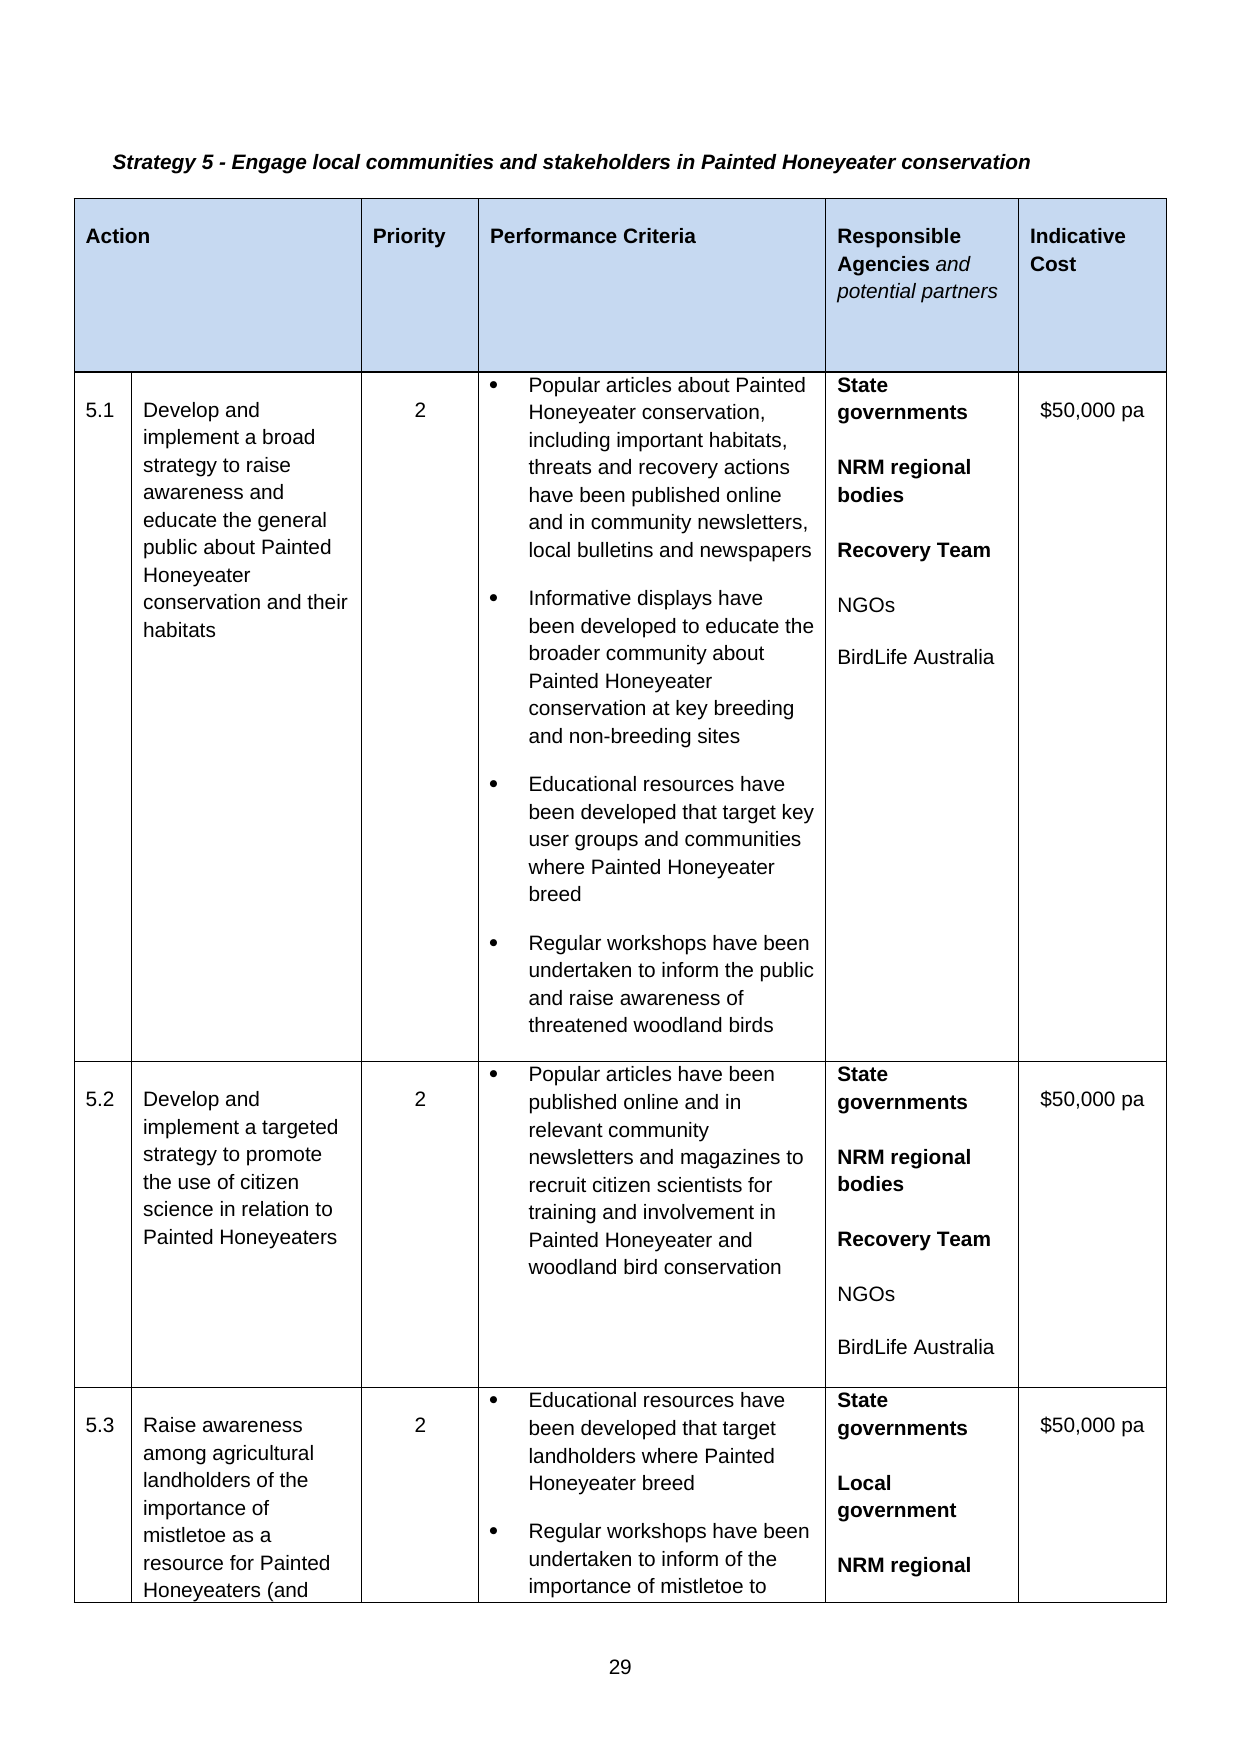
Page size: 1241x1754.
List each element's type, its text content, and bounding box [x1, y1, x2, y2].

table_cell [826, 1388, 1018, 1602]
table_cell 2 [362, 373, 478, 1061]
table_header Action [75, 199, 361, 371]
table_cell $50,000 pa [1019, 373, 1166, 1061]
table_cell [479, 1388, 825, 1602]
table_cell $50,000 pa [1019, 1062, 1166, 1387]
table_cell 2 [362, 1388, 478, 1602]
table_header Performance Criteria [479, 199, 825, 371]
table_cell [132, 1388, 361, 1602]
table_cell 2 [362, 1062, 478, 1387]
table_header Indicative Cost [1019, 199, 1166, 371]
table_cell Develop and implement a targeted strategy to promote the use of citizen science in relation to Painted Honeyeaters [132, 1062, 361, 1387]
table_cell Popular articles have been published online and in relevant community newsletters and magazines to recruit citizen scientists for training and involvement in Painted Honeyeater and woodland bird conservation [479, 1062, 825, 1387]
table_cell 5.2 [75, 1062, 131, 1387]
table_cell Popular articles about Painted Honeyeater conservation, including important habitats, threats and recovery actions have been published online and in community newsletters, local bulletins and newspapers Informative displays have been developed to educate the broader community about Painted Honeyeater conservation at key breeding and non-breeding sites Educational resources have been developed that target key user groups and communities where Painted Honeyeater breed Regular workshops have been undertaken to inform the public and raise awareness of threatened woodland birds [479, 373, 825, 1061]
table_cell State governments NRM regional bodies Recovery Team NGOs BirdLife Australia [826, 1062, 1018, 1387]
table_header Priority [362, 199, 478, 371]
table_cell State governments NRM regional bodies Recovery Team NGOs BirdLife Australia [826, 373, 1018, 1061]
table_cell 5.1 [75, 373, 131, 1061]
table_cell 5.3 [75, 1388, 131, 1602]
table_cell $50,000 pa [1019, 1388, 1166, 1602]
subtitle Strategy 5 - Engage local communities and stakeholders in Painted Honeyeater conservation [112, 150, 1128, 174]
table_header Responsible Agencies and potential partners [826, 199, 1018, 371]
table_cell Develop and implement a broad strategy to raise awareness and educate the general public about Painted Honeyeater conservation and their habitats [132, 373, 361, 1061]
